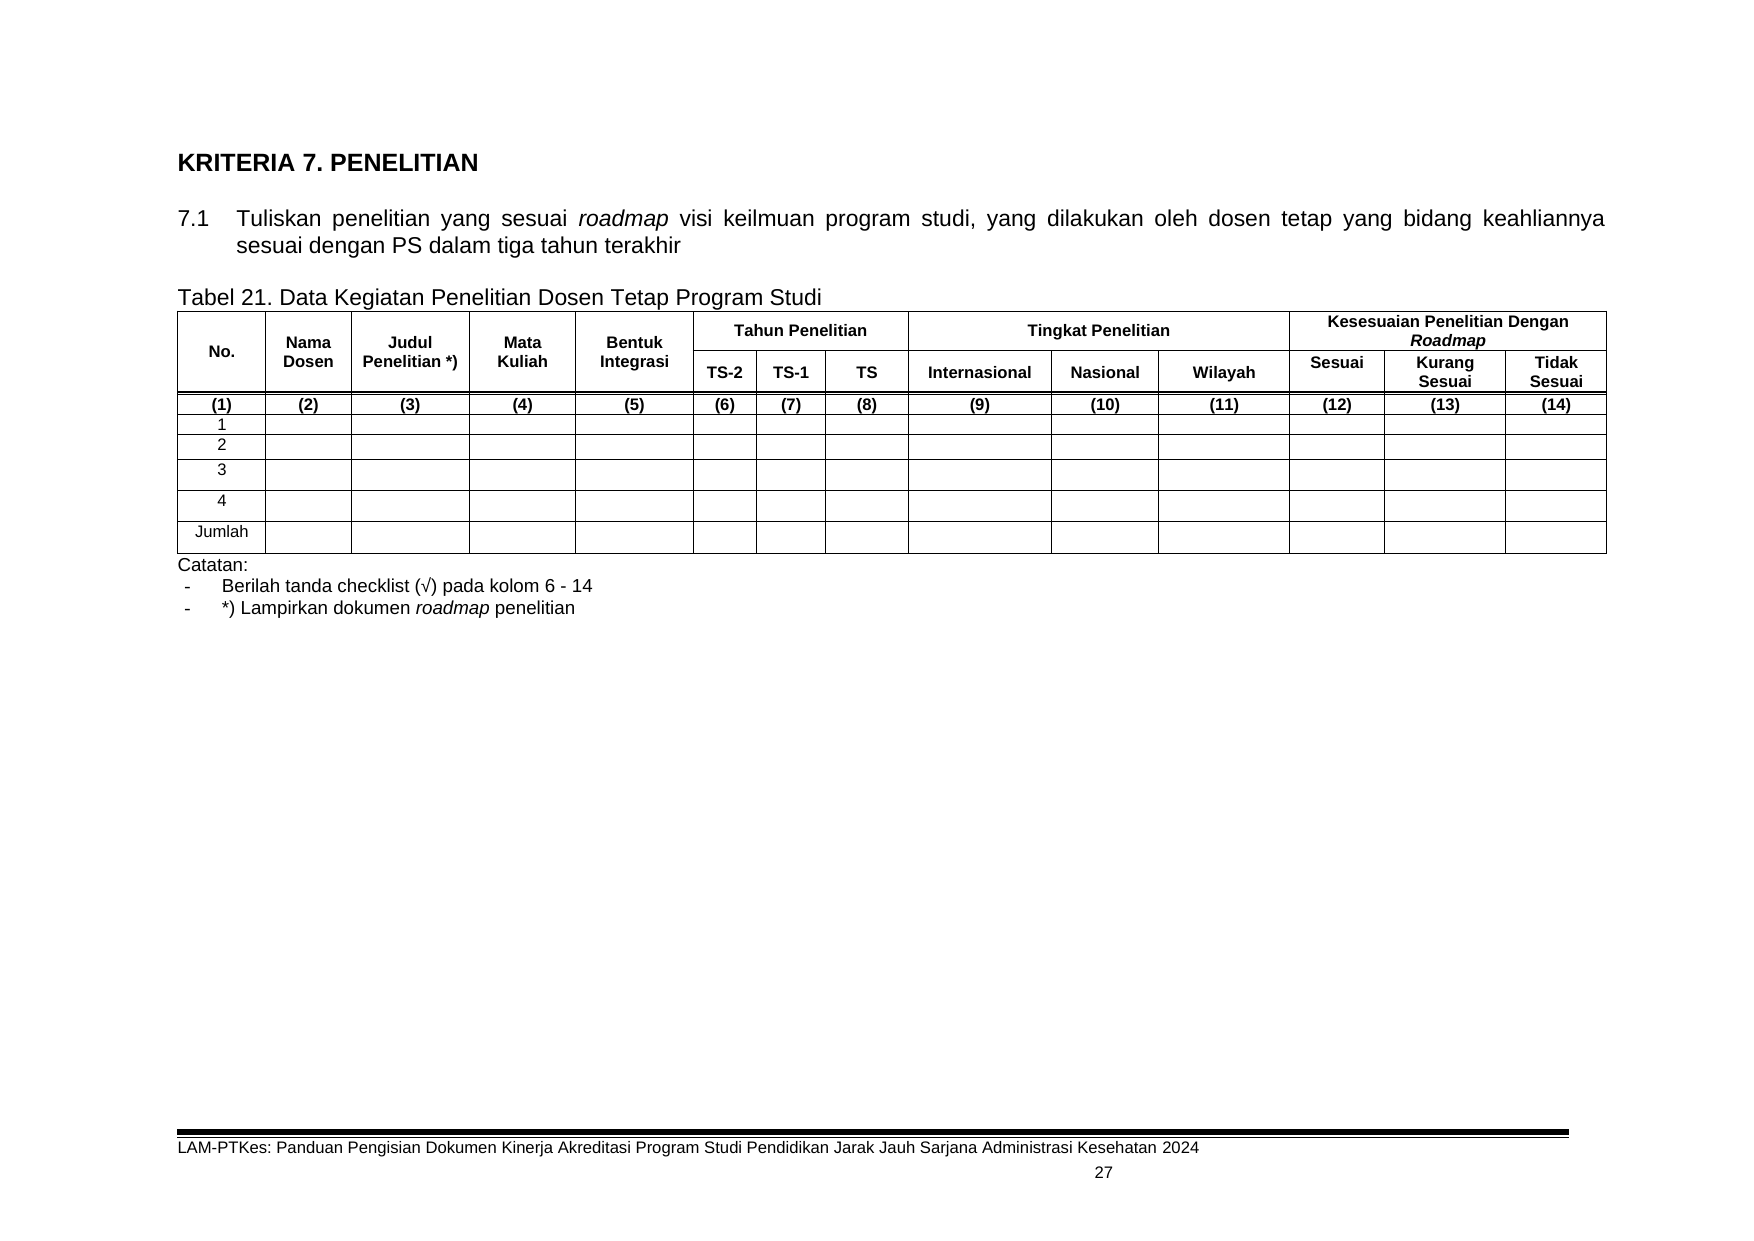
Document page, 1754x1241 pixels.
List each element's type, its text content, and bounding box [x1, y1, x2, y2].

table_cell [266, 460, 351, 490]
table_cell [757, 415, 825, 434]
text Tabel 21. Data Kegiatan Penelitian Dosen Tetap Program Studi [177, 284, 1606, 311]
table_cell [352, 415, 469, 434]
table_header Tahun Penelitian [694, 312, 908, 350]
table_cell (1) [178, 395, 265, 414]
table_cell 4 [178, 491, 265, 521]
table_cell 2 [178, 435, 265, 458]
table_cell [352, 435, 469, 458]
table_cell [1290, 415, 1384, 434]
table_cell [352, 491, 469, 521]
table_cell [826, 415, 908, 434]
table_cell [1052, 460, 1158, 490]
table_header Bentuk Integrasi [576, 312, 693, 391]
table_cell [1506, 460, 1606, 490]
table_cell Nasional [1052, 351, 1158, 391]
table_cell Kurang Sesuai [1385, 351, 1505, 391]
table_cell [1052, 522, 1158, 552]
table_cell [576, 435, 693, 458]
table_header Judul Penelitian *) [352, 312, 469, 391]
table_cell 3 [178, 460, 265, 490]
table_cell [1159, 415, 1289, 434]
table_cell [470, 435, 575, 458]
table_cell (3) [352, 395, 469, 414]
table_header No. [178, 312, 265, 391]
table_cell Sesuai [1290, 351, 1384, 391]
table_cell [694, 460, 756, 490]
table_cell (14) [1506, 395, 1606, 414]
table_cell (10) [1052, 395, 1158, 414]
table_cell [1385, 522, 1505, 552]
table_cell [909, 491, 1051, 521]
table_cell [909, 522, 1051, 552]
table_cell [757, 491, 825, 521]
table_cell (7) [757, 395, 825, 414]
table_cell [1385, 491, 1505, 521]
list Berilah tanda checklist (√) pada kolom 6 - 14 [184, 575, 1606, 597]
table_cell (4) [470, 395, 575, 414]
table_cell [909, 460, 1051, 490]
table_cell [1052, 435, 1158, 458]
table_header Nama Dosen [266, 312, 351, 391]
table_cell [576, 491, 693, 521]
table_cell [470, 460, 575, 490]
table_cell [757, 522, 825, 552]
table_cell [1052, 415, 1158, 434]
table_cell [1290, 460, 1384, 490]
list *) Lampirkan dokumen roadmap penelitian [184, 597, 1606, 618]
table_cell [352, 522, 469, 552]
table_cell (12) [1290, 395, 1384, 414]
table_header Mata Kuliah [470, 312, 575, 391]
table_cell [826, 522, 908, 552]
table_cell [1159, 435, 1289, 458]
table_cell [1506, 491, 1606, 521]
table_cell [757, 435, 825, 458]
table_cell TS-2 [694, 351, 756, 391]
table_cell (8) [826, 395, 908, 414]
table_cell [826, 460, 908, 490]
table_cell [1385, 435, 1505, 458]
table_header Tingkat Penelitian [909, 312, 1289, 350]
table_cell (11) [1159, 395, 1289, 414]
table_cell [576, 522, 693, 552]
table_cell TS [826, 351, 908, 391]
table_cell [266, 522, 351, 552]
table_cell [470, 491, 575, 521]
table_cell [1385, 415, 1505, 434]
table_cell [266, 491, 351, 521]
table_cell [1290, 491, 1384, 521]
table_cell Wilayah [1159, 351, 1289, 391]
table_cell [1159, 522, 1289, 552]
table_cell [266, 435, 351, 458]
table_cell [470, 522, 575, 552]
table_cell [576, 460, 693, 490]
table_cell [694, 522, 756, 552]
table_cell [1506, 522, 1606, 552]
table_cell (13) [1385, 395, 1505, 414]
table_cell (9) [909, 395, 1051, 414]
table_cell Jumlah [178, 522, 265, 552]
subtitle KRITERIA 7. PENELITIAN [177, 148, 1606, 176]
table_cell [1385, 460, 1505, 490]
table_cell [1290, 522, 1384, 552]
table_cell [757, 460, 825, 490]
table_cell TS-1 [757, 351, 825, 391]
text Catatan: [177, 554, 1606, 575]
table_cell [470, 415, 575, 434]
table_cell [694, 435, 756, 458]
text 7.1 Tuliskan penelitian yang sesuai roadmap visi keilmuan program studi, yang dilakukan oleh dosen tetap yang bidang keahliannya sesuai dengan PS dalam tiga tahun terakhir [177, 205, 1606, 258]
table_cell 1 [178, 415, 265, 434]
table_cell [1506, 415, 1606, 434]
table_cell [694, 491, 756, 521]
table_cell [1159, 491, 1289, 521]
table_cell [826, 491, 908, 521]
table_cell (5) [576, 395, 693, 414]
table_cell [1290, 435, 1384, 458]
table_cell [352, 460, 469, 490]
table_cell [694, 415, 756, 434]
table_cell [266, 415, 351, 434]
table_cell [909, 415, 1051, 434]
table_header Kesesuaian Penelitian Dengan Roadmap [1290, 312, 1606, 350]
table_cell [576, 415, 693, 434]
table_cell [826, 435, 908, 458]
table_cell [1159, 460, 1289, 490]
table_cell Tidak Sesuai [1506, 351, 1606, 391]
table_cell [909, 435, 1051, 458]
table_cell [1052, 491, 1158, 521]
table_cell (2) [266, 395, 351, 414]
table_cell Internasional [909, 351, 1051, 391]
table_cell [1506, 435, 1606, 458]
table_cell (6) [694, 395, 756, 414]
